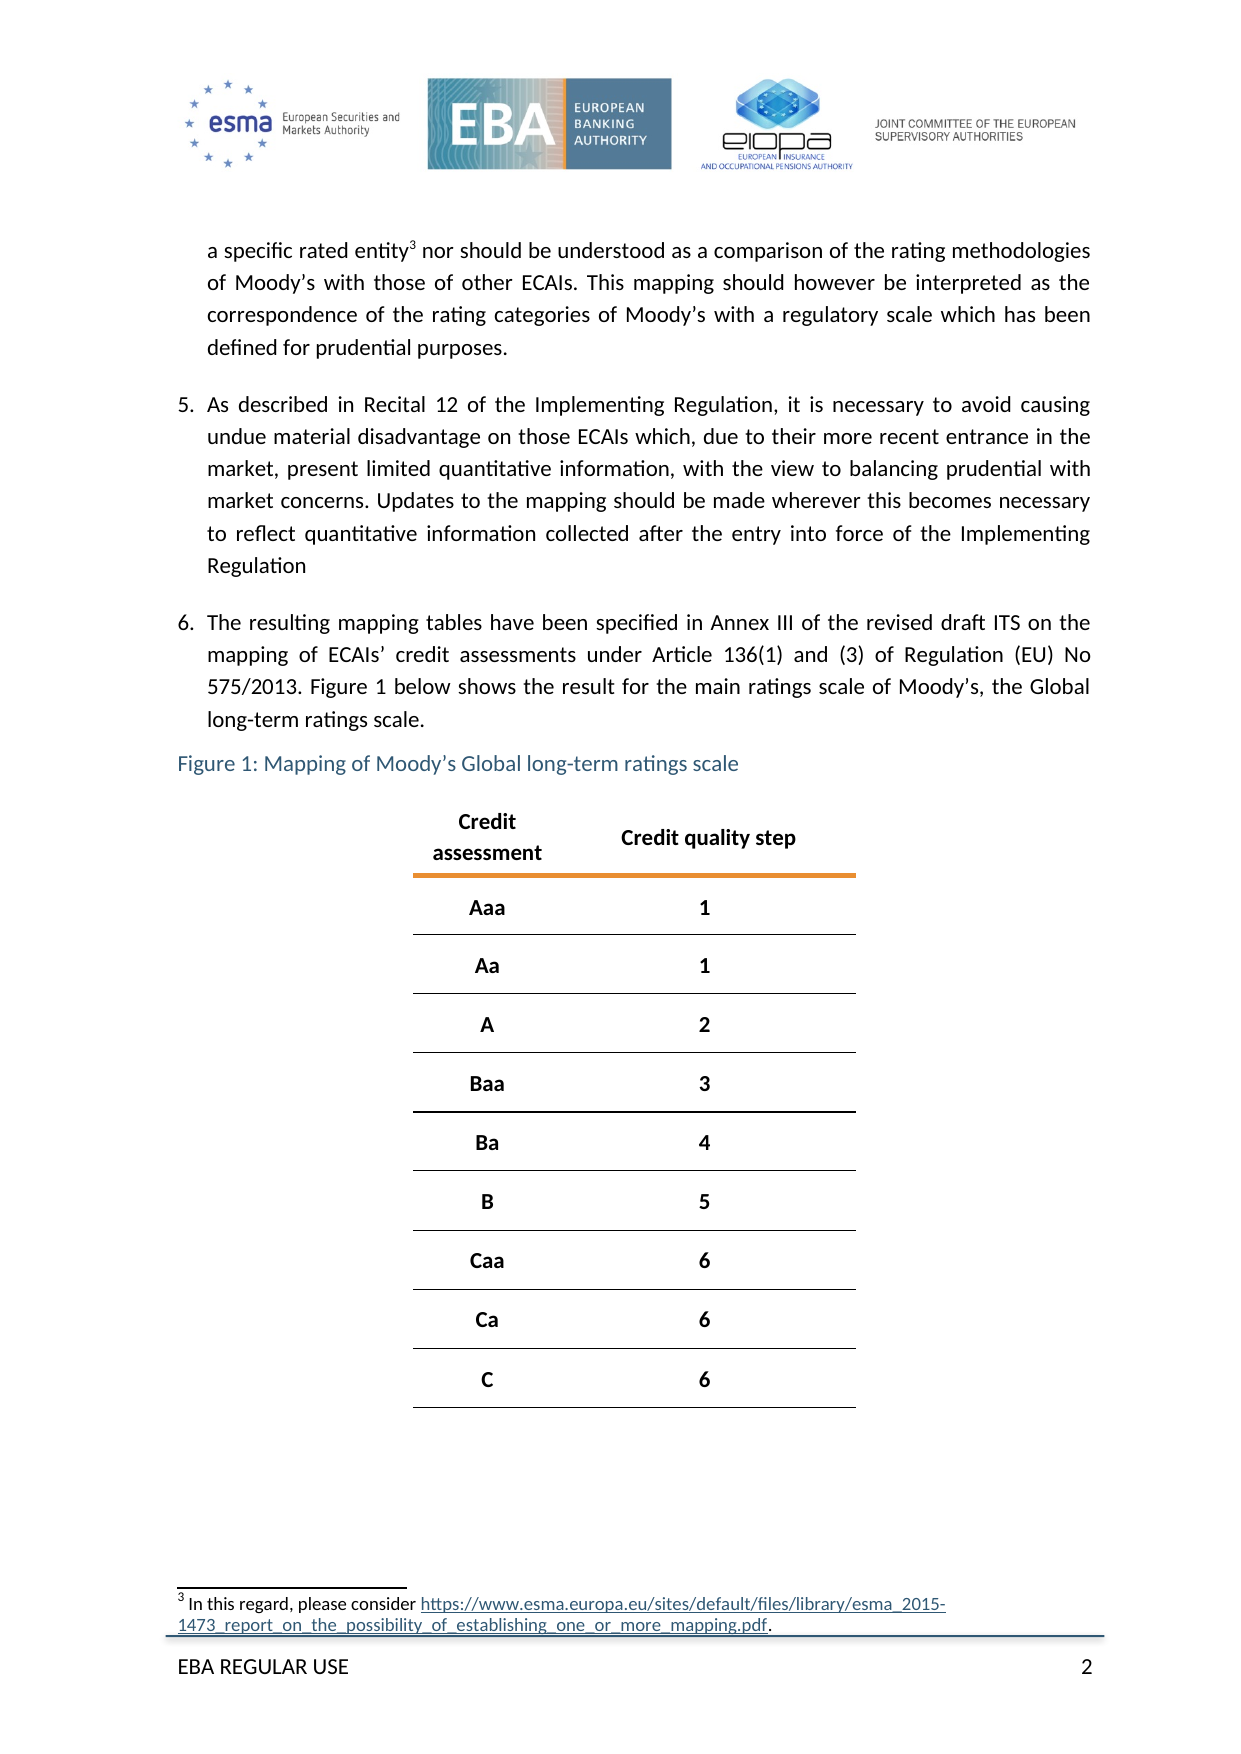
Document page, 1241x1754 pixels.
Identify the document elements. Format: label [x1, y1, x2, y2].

picture [177, 73, 1088, 174]
